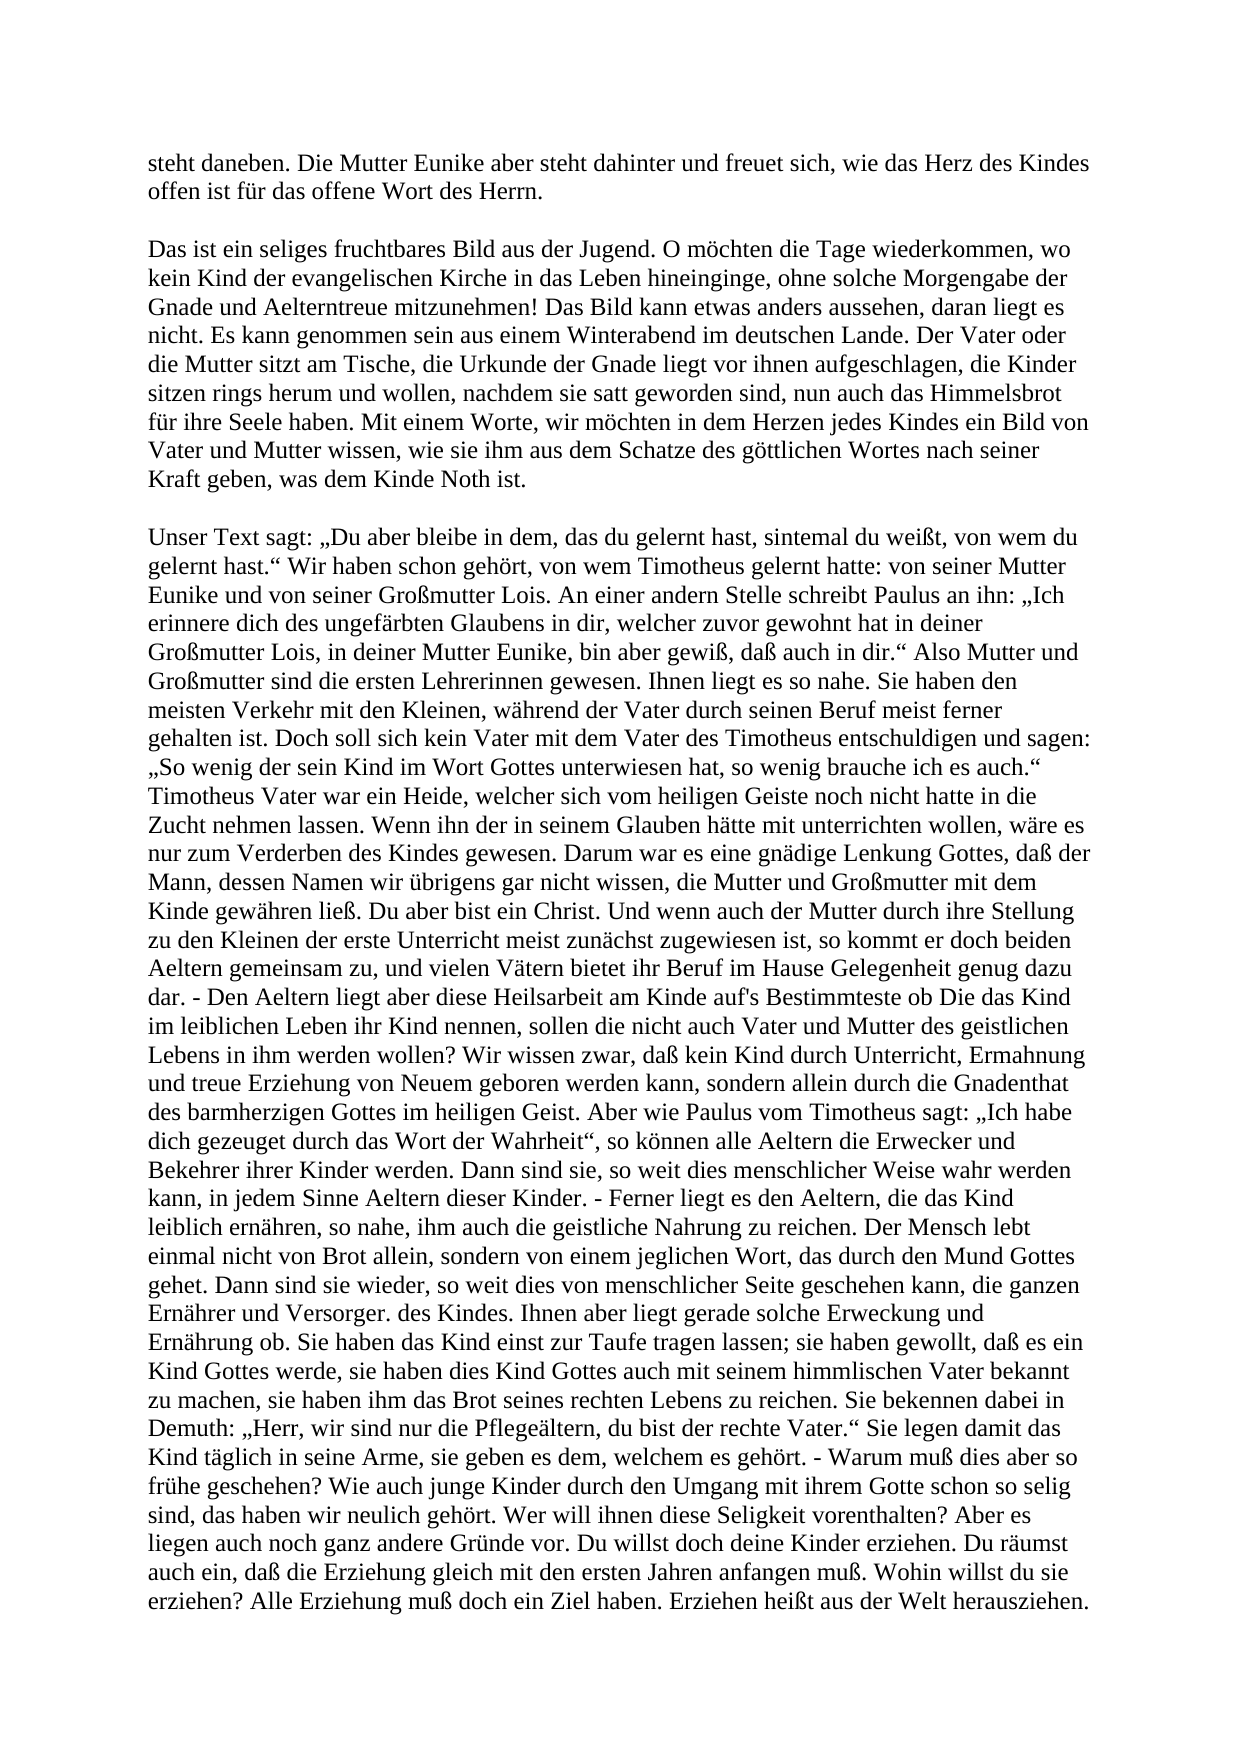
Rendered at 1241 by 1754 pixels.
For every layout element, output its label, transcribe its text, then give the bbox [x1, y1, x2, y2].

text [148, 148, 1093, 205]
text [148, 522, 1093, 1615]
text Das ist ein seliges fruchtbares Bild aus der Jugend. O möchten die Tage wiederkommen, wo kein Kind der evangelischen Kirche in das Leben hineinginge, ohne solche Morgengabe der Gnade und Aelterntreue mitzunehmen! Das Bild kann etwas anders aussehen, daran liegt es nicht. Es kann genommen sein aus einem Winterabend im deutschen Lande. Der Vater oder die Mutter sitzt am Tische, die Urkunde der Gnade liegt vor ihnen aufgeschlagen, die Kinder sitzen rings herum und wollen, nachdem sie satt geworden sind, nun auch das Himmelsbrot für ihre Seele haben. Mit einem Worte, wir möchten in dem Herzen jedes Kindes ein Bild von Vater und Mutter wissen, wie sie ihm aus dem Schatze des göttlichen Wortes nach seiner Kraft geben, was dem Kinde Noth ist. [148, 234, 1093, 493]
